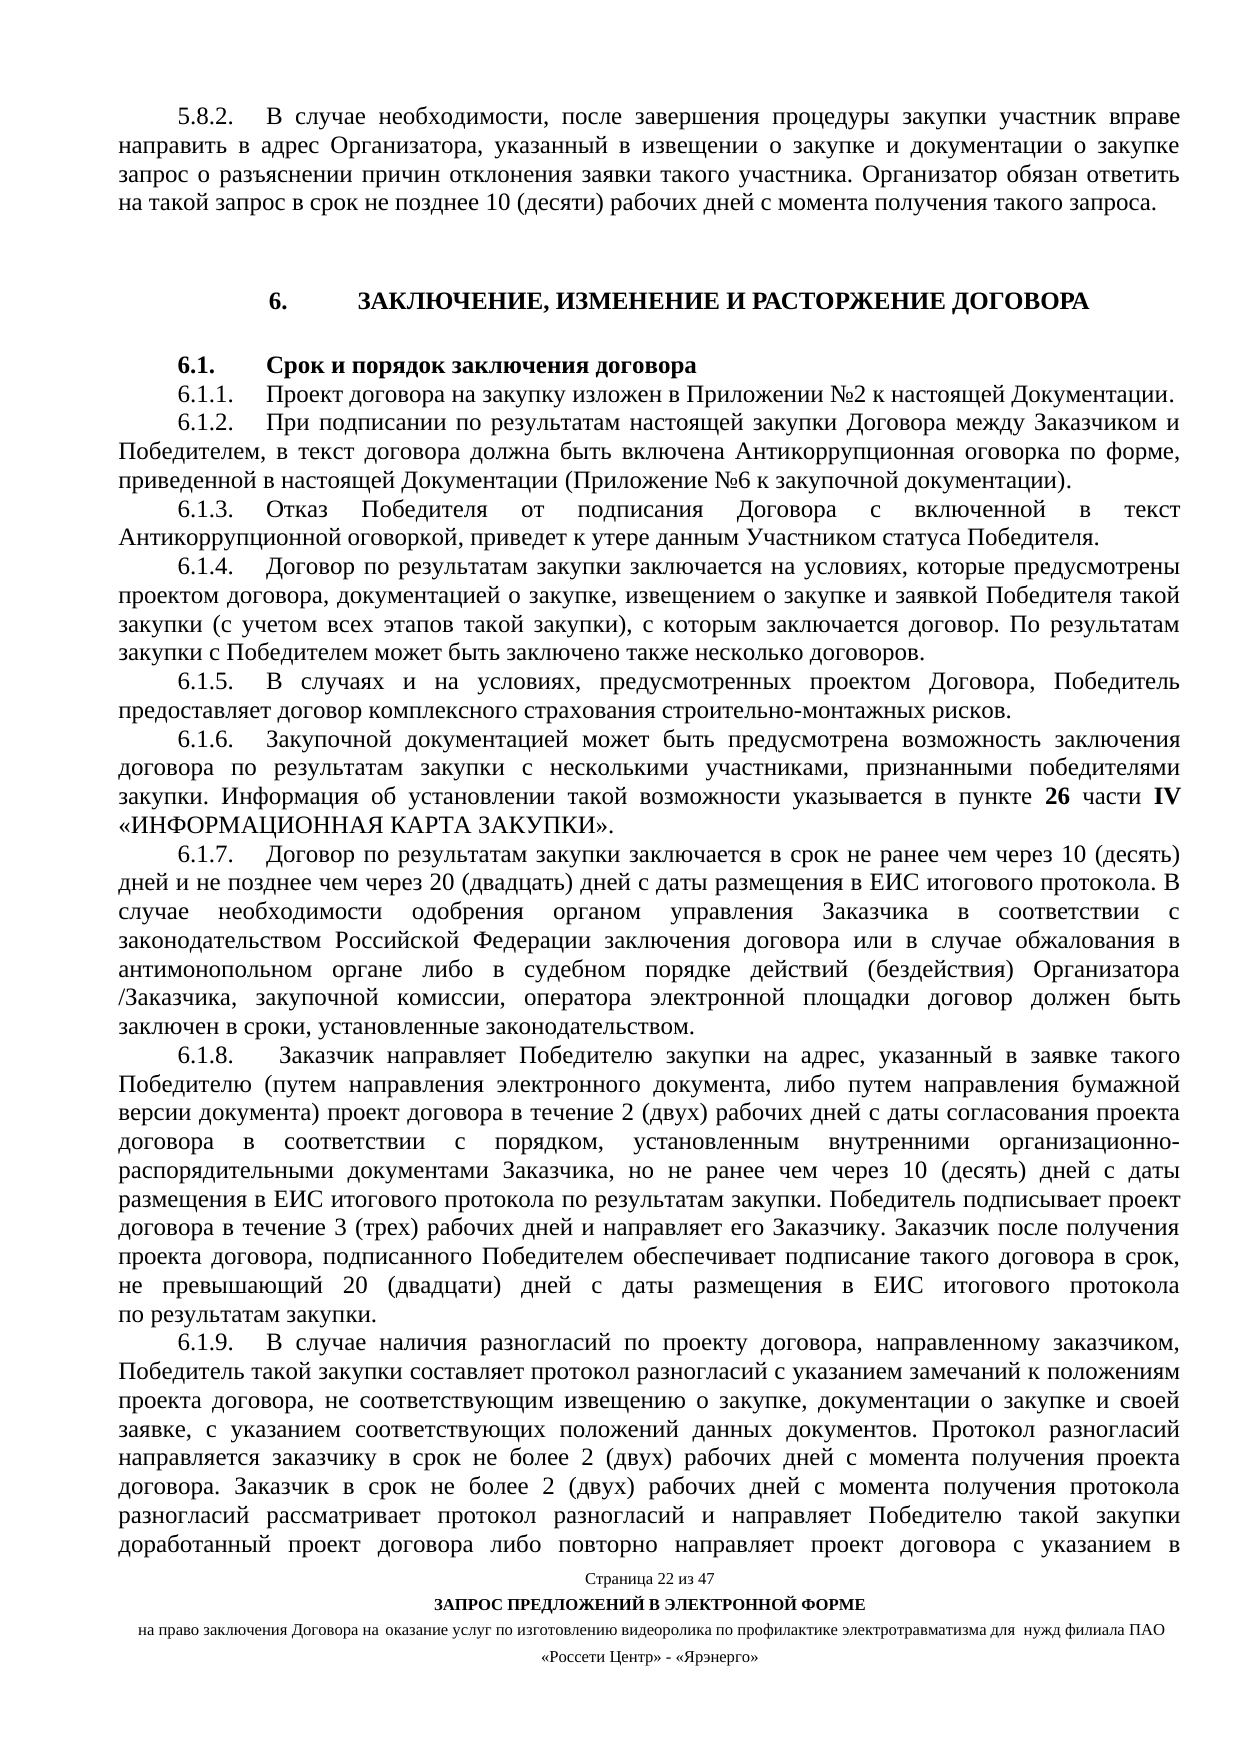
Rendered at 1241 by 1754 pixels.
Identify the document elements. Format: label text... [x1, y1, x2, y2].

subtitle Срок и порядок заключения договора [118, 350, 1181, 379]
subtitle При подписании по результатам настоящей закупки Договора между Заказчиком и Победителем, в текст договора должна быть включена Антикоррупционная оговорка по форме, приведенной в настоящей Документации (Приложение №6 к закупочной документации). [118, 407, 1181, 494]
subtitle Отказ Победителя от подписания Договора с включенной в текст Антикоррупционной оговоркой, приведет к утере данным Участником статуса Победителя. [118, 494, 1181, 551]
subtitle В случаях и на условиях, предусмотренных проектом Договора, Победитель предоставляет договор комплексного страхования строительно-монтажных рисков. [118, 666, 1181, 724]
subtitle Договор по результатам закупки заключается на условиях, которые предусмотрены проектом договора, документацией о закупке, извещением о закупке и заявкой Победителя такой закупки (с учетом всех этапов такой закупки), с которым заключается договор. По результатам закупки с Победителем может быть заключено также несколько договоров. [118, 551, 1181, 666]
subtitle Заказчик направляет Победителю закупки на адрес, указанный в заявке такого Победителю (путем направления электронного документа, либо путем направления бумажной версии документа) проект договора в течение 2 (двух) рабочих дней с даты согласования проекта договора в соответствии с порядком, установленным внутренними организационно-распорядительными документами Заказчика, но не ранее чем через 10 (десять) дней с даты размещения в ЕИС итогового протокола по результатам закупки. Победитель подписывает проект договора в течение 3 (трех) рабочих дней и направляет его Заказчику. Заказчик после получения проекта договора, подписанного Победителем обеспечивает подписание такого договора в срок, не превышающий 20 (двадцати) дней с даты размещения в ЕИС итогового протокола по результатам закупки. [118, 1040, 1181, 1327]
subtitle ЗАКЛЮЧЕНИЕ, ИЗМЕНЕНИЕ И РАСТОРЖЕНИЕ ДОГОВОРА [118, 286, 1181, 315]
subtitle Закупочной документацией может быть предусмотрена возможность заключения договора по результатам закупки с несколькими участниками, признанными победителями закупки. Информация об установлении такой возможности указывается в пункте 26 части IV «ИНФОРМАЦИОННАЯ КАРТА ЗАКУПКИ». [118, 724, 1181, 839]
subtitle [118, 1327, 1181, 1557]
subtitle Проект договора на закупку изложен в Приложении №2 к настоящей Документации. [118, 379, 1181, 407]
subtitle В случае необходимости, после завершения процедуры закупки участник вправе направить в адрес Организатора, указанный в извещении о закупке и документации о закупке запрос о разъяснении причин отклонения заявки такого участника. Организатор обязан ответить на такой запрос в срок не позднее 10 (десяти) рабочих дней с момента получения такого запроса. [118, 101, 1181, 216]
subtitle Договор по результатам закупки заключается в срок не ранее чем через 10 (десять) дней и не позднее чем через 20 (двадцать) дней с даты размещения в ЕИС итогового протокола. В случае необходимости одобрения органом управления Заказчика в соответствии с законодательством Российской Федерации заключения договора или в случае обжалования в антимонопольном органе либо в судебном порядке действий (бездействия) Организатора /Заказчика, закупочной комиссии, оператора электронной площадки договор должен быть заключен в сроки, установленные законодательством. [118, 839, 1181, 1040]
